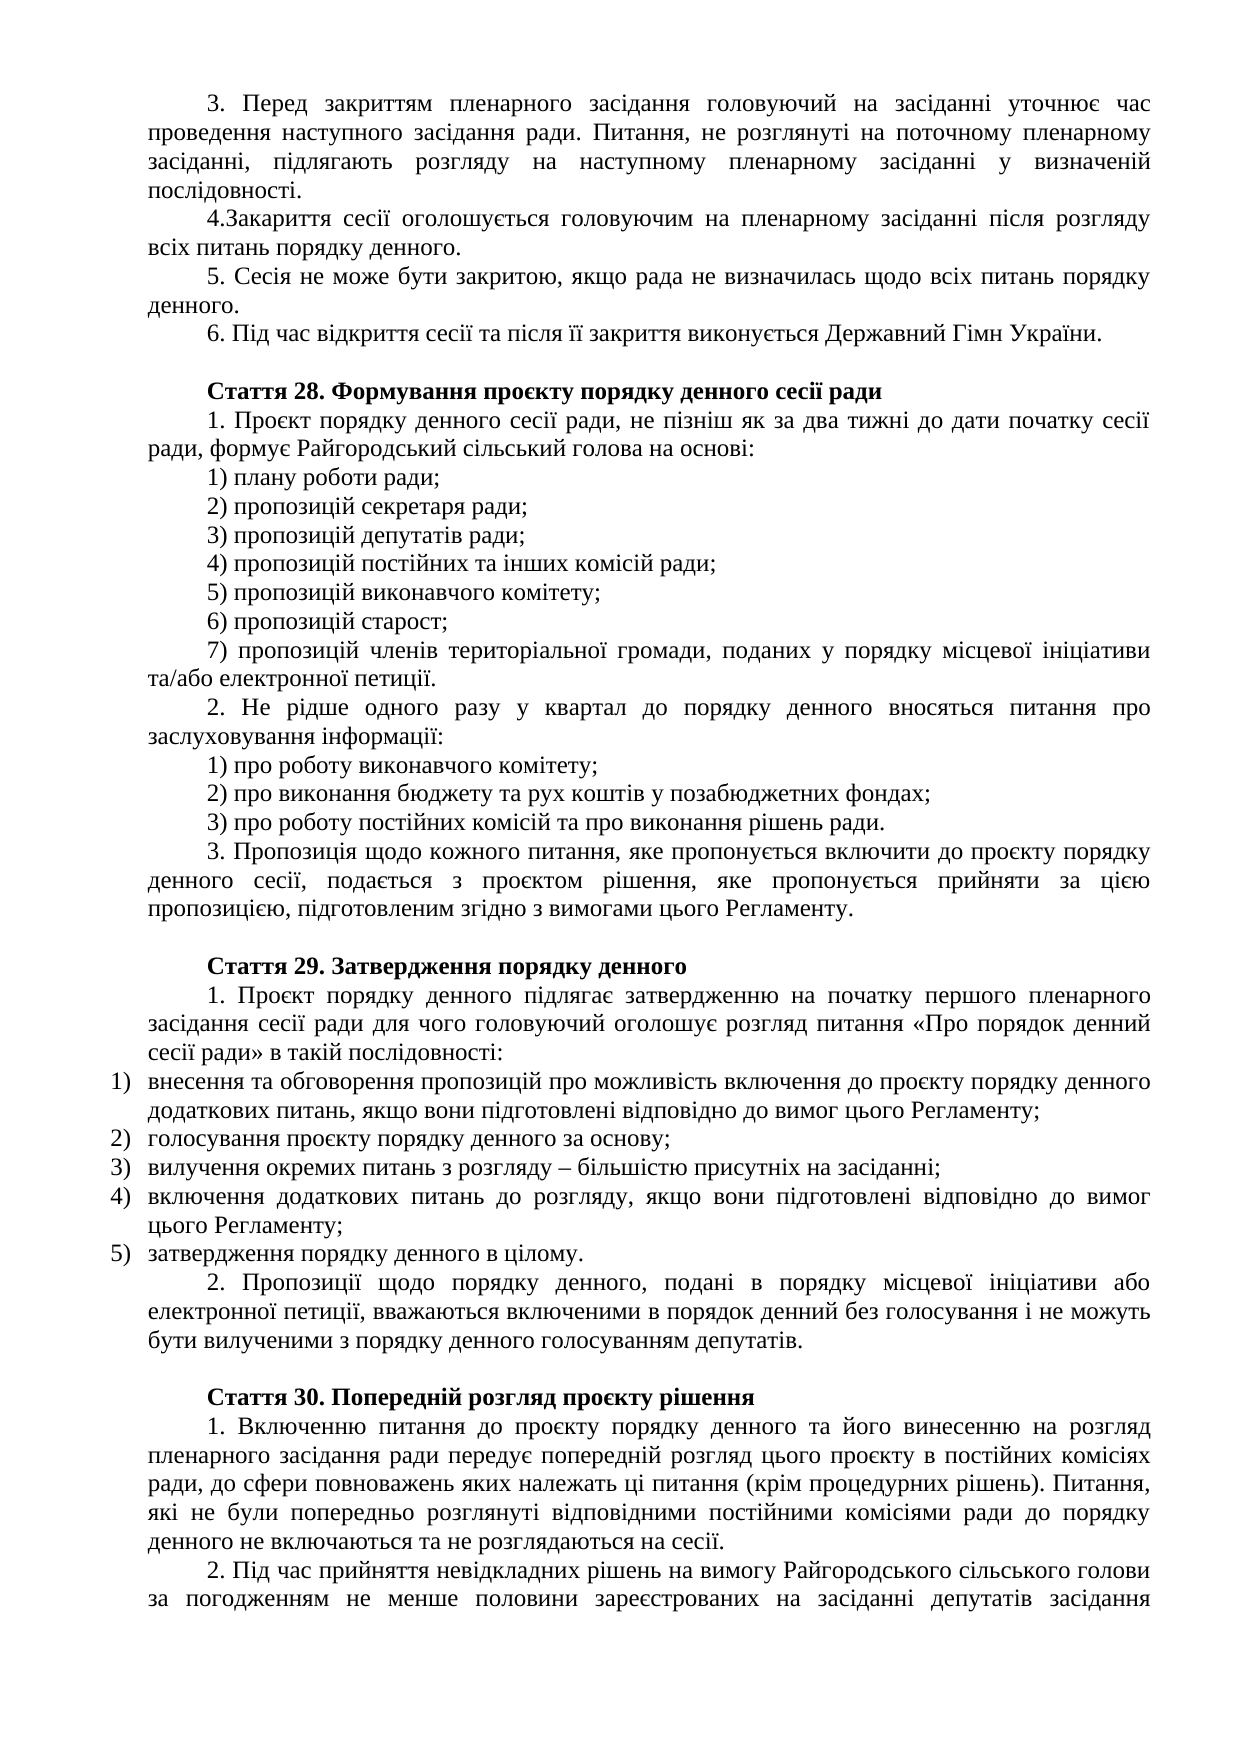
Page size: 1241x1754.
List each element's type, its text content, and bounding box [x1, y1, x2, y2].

text 1) плану роботи ради; [148, 462, 1152, 491]
text 3. Пропозиція щодо кожного питання, яке пропонується включити до проєкту порядку денного сесії, подається з проєктом рішення, яке пропонується прийняти за цією пропозицією, підготовленим згідно з вимогами цього Регламенту. [148, 836, 1152, 922]
text 1. Включенню питання до проєкту порядку денного та його винесенню на розгляд пленарного засідання ради передує попередній розгляд цього проєкту в постійних комісіях ради, до сфери повноважень яких належать ці питання (крім процедурних рішень). Питання, які не були попередньо розглянуті відповідними постійними комісіями ради до порядку денного не включаються та не розглядаються на сесії. [148, 1411, 1152, 1555]
text 1. Проєкт порядку денного підлягає затвердженню на початку першого пленарного засідання сесії ради для чого головуючий оголошує розгляд питання «Про порядок денний сесії ради» в такій послідовності: [148, 980, 1152, 1066]
text 4) пропозицій постійних та інших комісій ради; [148, 548, 1152, 577]
text 5) пропозицій виконавчого комітету; [148, 577, 1152, 606]
text 6. Під час відкриття сесії та після її закриття виконується Державний Гімн України. [148, 318, 1152, 347]
text 2. Не рідше одного разу у квартал до порядку денного вносяться питання про заслуховування інформації: [148, 692, 1152, 750]
list внесення та обговорення пропозицій про можливість включення до проєкту порядку денного додаткових питань, якщо вони підготовлені відповідно до вимог цього Регламенту; [110, 1066, 1152, 1123]
text 5. Сесія не може бути закритою, якщо рада не визначилась щодо всіх питань порядку денного. [148, 261, 1152, 318]
text 1) про роботу виконавчого комітету; [148, 750, 1152, 778]
text Стаття 29. Затвердження порядку денного [148, 951, 1152, 980]
list затвердження порядку денного в цілому. [110, 1238, 1152, 1267]
text 1. Проєкт порядку денного сесії ради, не пізніш як за два тижні до дати початку сесії ради, формує Райгородський сільський голова на основі: [148, 405, 1152, 462]
text 3. Перед закриттям пленарного засідання головуючий на засіданні уточнює час проведення наступного засідання ради. Питання, не розглянуті на поточному пленарному засіданні, підлягають розгляду на наступному пленарному засіданні у визначеній послідовності. [148, 88, 1152, 203]
list голосування проєкту порядку денного за основу; [110, 1123, 1152, 1152]
text 3) про роботу постійних комісій та про виконання рішень ради. [148, 807, 1152, 836]
text Стаття 30. Попередній розгляд проєкту рішення [148, 1382, 1152, 1411]
text 2) пропозицій секретаря ради; [148, 491, 1152, 520]
text 3) пропозицій депутатів ради; [148, 520, 1152, 548]
text 2. Пропозиції щодо порядку денного, подані в порядку місцевої ініціативи або електронної петиції, вважаються включеними в порядок денний без голосування і не можуть бути вилученими з порядку денного голосуванням депутатів. [148, 1267, 1152, 1353]
list вилучення окремих питань з розгляду – більшістю присутніх на засіданні; [110, 1152, 1152, 1181]
text 2) про виконання бюджету та рух коштів у позабюджетних фондах; [148, 778, 1152, 807]
list включення додаткових питань до розгляду, якщо вони підготовлені відповідно до вимог цього Регламенту; [110, 1181, 1152, 1238]
text Стаття 28. Формування проєкту порядку денного сесії ради [148, 376, 1152, 405]
text 7) пропозицій членів територіальної громади, поданих у порядку місцевої ініціативи та/або електронної петиції. [148, 635, 1152, 692]
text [148, 1555, 1152, 1612]
text 4.Закариття сесії оголошується головуючим на пленарному засіданні після розгляду всіх питань порядку денного. [148, 203, 1152, 261]
text 6) пропозицій старост; [148, 606, 1152, 635]
